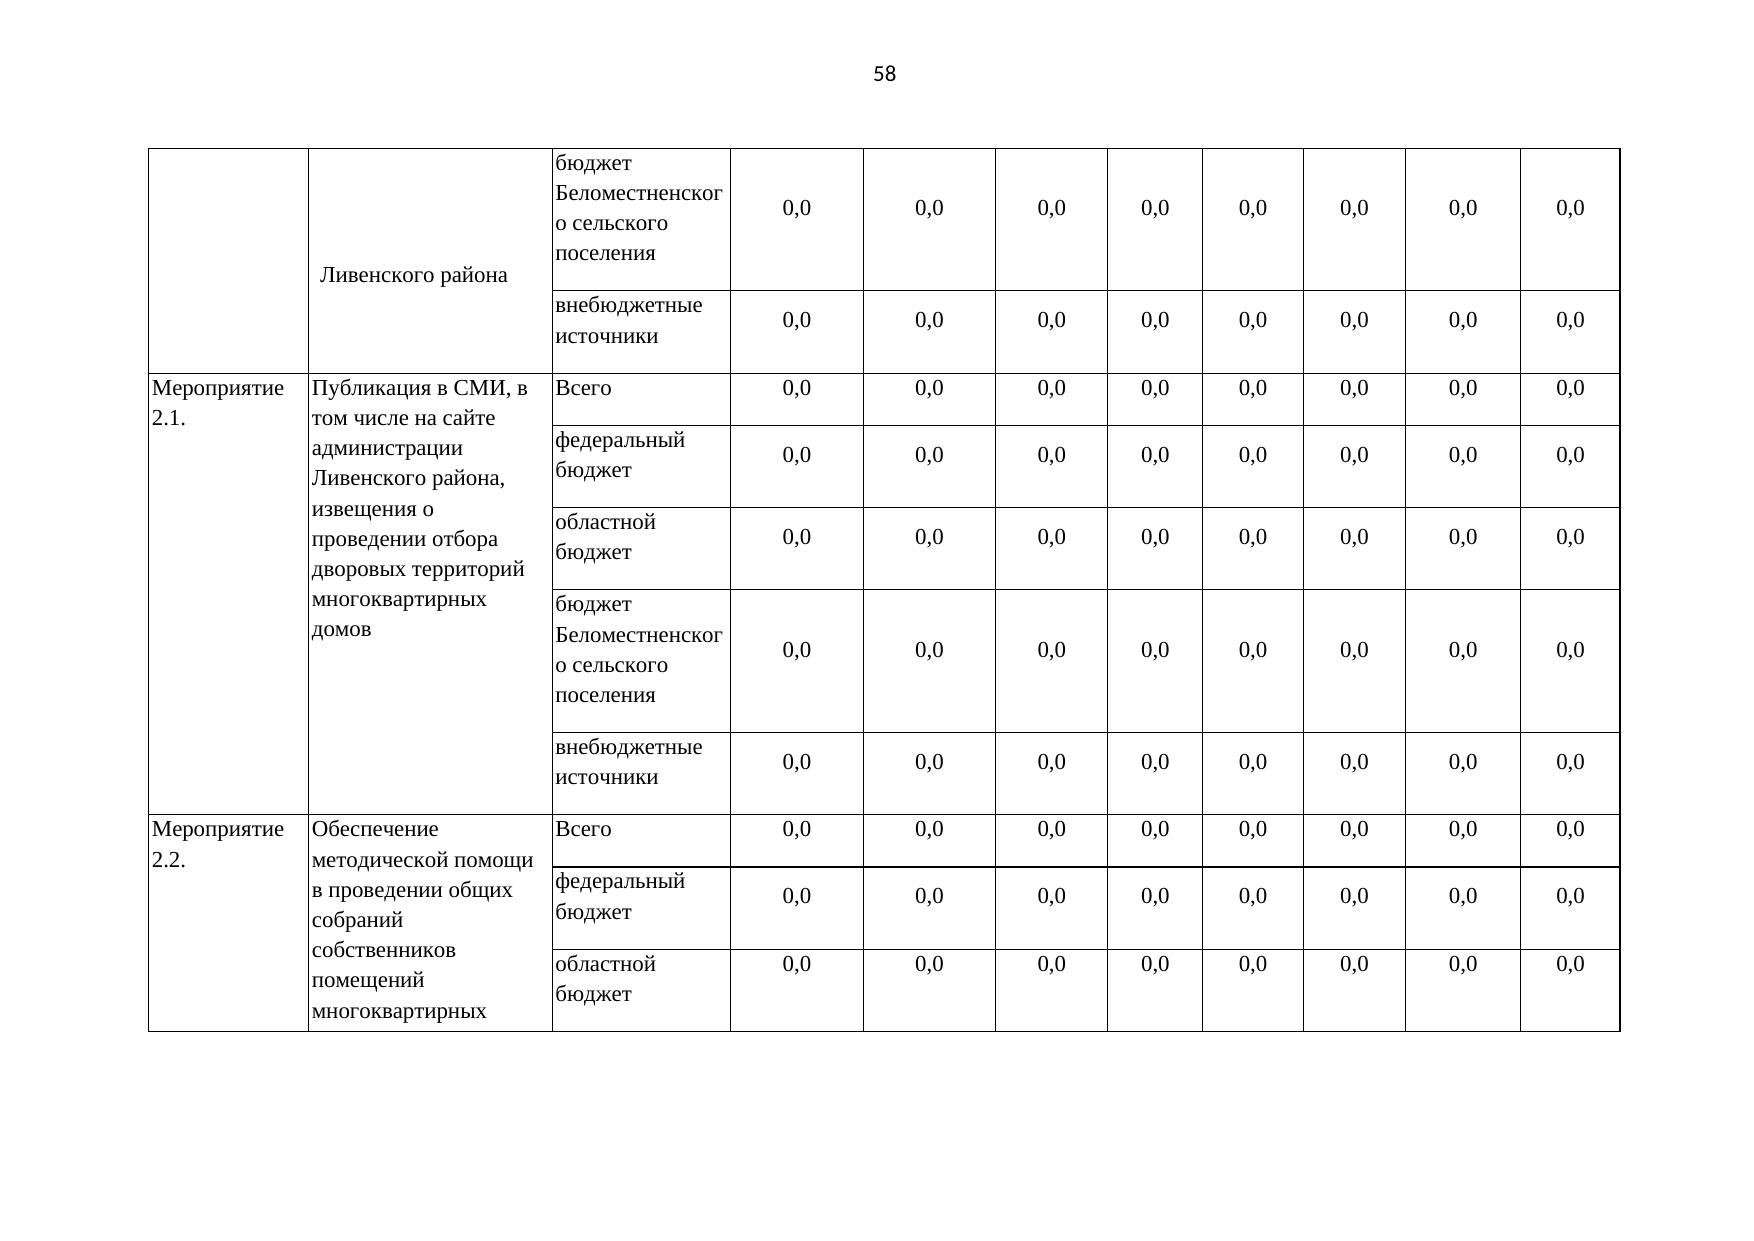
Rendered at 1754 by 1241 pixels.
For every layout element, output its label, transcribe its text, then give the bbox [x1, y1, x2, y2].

table_cell 0,0 [1203, 815, 1303, 866]
table_cell 0,0 [864, 508, 995, 589]
table_cell 0,0 [864, 868, 995, 949]
table_cell 0,0 [1406, 426, 1520, 507]
table_cell 0,0 [864, 733, 995, 814]
table_cell 0,0 [996, 149, 1107, 290]
table_cell 0,0 [1108, 950, 1202, 1031]
table_cell 0,0 [1108, 374, 1202, 425]
table_cell 0,0 [1521, 733, 1619, 814]
table_cell 0,0 [1406, 149, 1520, 290]
table_cell 0,0 [1521, 508, 1619, 589]
table_cell федеральный бюджет [553, 426, 730, 507]
table_cell областной бюджет [553, 508, 730, 589]
table_cell 0,0 [731, 291, 863, 373]
table_cell 0,0 [1406, 590, 1520, 732]
table_cell 0,0 [1521, 374, 1619, 425]
table_cell 0,0 [1521, 291, 1619, 373]
table_cell 0,0 [1521, 426, 1619, 507]
table_cell бюджет Беломестненского сельского поселения [553, 590, 730, 732]
table_cell 0,0 [996, 426, 1107, 507]
table_cell 0,0 [1203, 508, 1303, 589]
table_cell федеральный бюджет [553, 868, 730, 949]
table_cell 0,0 [864, 815, 995, 866]
table_cell 0,0 [1406, 733, 1520, 814]
table_cell 0,0 [864, 291, 995, 373]
table_cell 0,0 [1108, 815, 1202, 866]
table_cell 0,0 [996, 868, 1107, 949]
table_cell 0,0 [1304, 374, 1405, 425]
table_cell Обеспечение методической помощи в проведении общих собраний собственников помещений многоквартирных домов [309, 815, 552, 1031]
table_cell 0,0 [731, 426, 863, 507]
table_cell 0,0 [1203, 374, 1303, 425]
table_cell 0,0 [996, 950, 1107, 1031]
table_cell 0,0 [1203, 291, 1303, 373]
table_cell 0,0 [864, 374, 995, 425]
table_cell 0,0 [1203, 426, 1303, 507]
table_cell 0,0 [1406, 508, 1520, 589]
table_cell 0,0 [1108, 590, 1202, 732]
table_cell 0,0 [1521, 149, 1619, 290]
table_cell 0,0 [1203, 590, 1303, 732]
table_cell 0,0 [1304, 868, 1405, 949]
table_cell 0,0 [731, 815, 863, 866]
table_cell внебюджетные источники [553, 733, 730, 814]
table_cell 0,0 [864, 426, 995, 507]
table_cell 0,0 [1304, 950, 1405, 1031]
table_cell 0,0 [1521, 815, 1619, 866]
table_cell 0,0 [731, 590, 863, 732]
table_cell 0,0 [1203, 868, 1303, 949]
table_cell 0,0 [731, 149, 863, 290]
table_cell 0,0 [1521, 590, 1619, 732]
table_cell 0,0 [1203, 149, 1303, 290]
table_cell 0,0 [1108, 426, 1202, 507]
table_cell бюджет Беломестненского сельского поселения [553, 149, 730, 290]
table_cell 0,0 [996, 508, 1107, 589]
table_cell областной бюджет [553, 950, 730, 1031]
table_cell 0,0 [731, 374, 863, 425]
table_cell 0,0 [731, 868, 863, 949]
table_cell 0,0 [864, 590, 995, 732]
table_cell 0,0 [1108, 733, 1202, 814]
table_cell 0,0 [996, 291, 1107, 373]
table_cell 0,0 [1108, 291, 1202, 373]
table_cell 0,0 [731, 950, 863, 1031]
table_cell 0,0 [1406, 868, 1520, 949]
table_cell внебюджетные источники [553, 291, 730, 373]
table_cell 0,0 [1406, 291, 1520, 373]
table_cell Мероприятие 2.2. [149, 815, 308, 1031]
table_cell Мероприятие 2.1. [149, 374, 308, 814]
table_cell Публикация в СМИ, в том числе на сайте администрации Ливенского района, извещения о проведении отбора дворовых территорий многоквартирных домов [309, 374, 552, 814]
table_cell 0,0 [1304, 149, 1405, 290]
table_cell 0,0 [996, 733, 1107, 814]
table_cell 0,0 [864, 149, 995, 290]
table_cell 0,0 [1108, 868, 1202, 949]
table_cell 0,0 [1203, 950, 1303, 1031]
table_cell 0,0 [996, 815, 1107, 866]
table_cell 0,0 [996, 374, 1107, 425]
table_cell 0,0 [1304, 733, 1405, 814]
table_cell 0,0 [731, 733, 863, 814]
table_cell 0,0 [1108, 508, 1202, 589]
table_cell 0,0 [1304, 291, 1405, 373]
table_cell Всего [553, 374, 730, 425]
table_cell 0,0 [1521, 950, 1619, 1031]
table_cell 0,0 [1304, 590, 1405, 732]
table_cell Всего [553, 815, 730, 866]
table_cell 0,0 [1406, 950, 1520, 1031]
table_cell 0,0 [1406, 374, 1520, 425]
table_cell 0,0 [1304, 508, 1405, 589]
table_cell 0,0 [1406, 815, 1520, 866]
table_cell 0,0 [1108, 149, 1202, 290]
table_cell 0,0 [996, 590, 1107, 732]
table_cell 0,0 [1203, 733, 1303, 814]
table_cell 0,0 [864, 950, 995, 1031]
table_cell 0,0 [1521, 868, 1619, 949]
table_cell 0,0 [1304, 426, 1405, 507]
table_cell 0,0 [1304, 815, 1405, 866]
table_cell 0,0 [731, 508, 863, 589]
